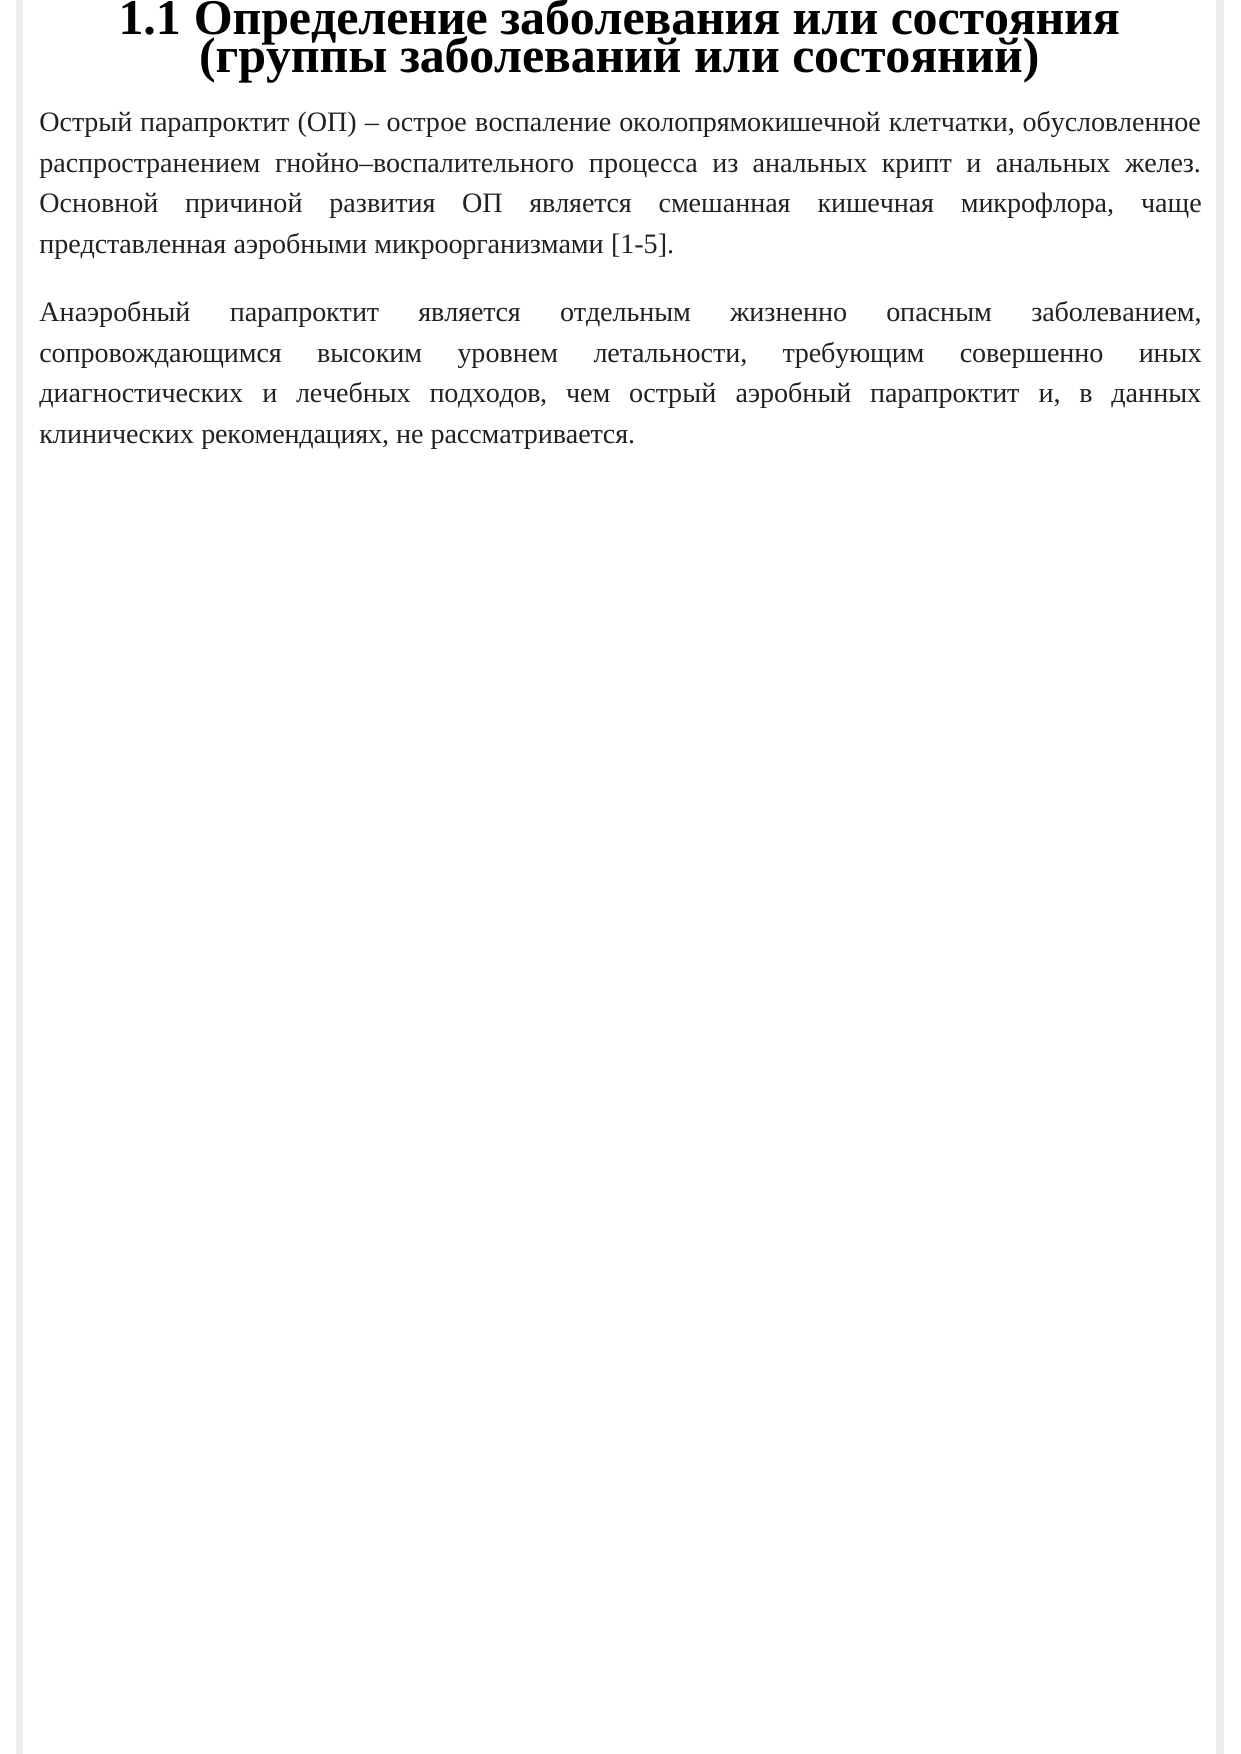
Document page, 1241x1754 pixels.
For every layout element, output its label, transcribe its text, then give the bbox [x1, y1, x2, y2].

list Определение заболевания или состояния (группы заболеваний или состояний) [118, 3, 1122, 83]
text Анаэробный парапроктит является отдельным жизненно опасным заболеванием, сопровождающимся высоким уровнем летальности, требующим совершенно иных диагностических и лечебных подходов, чем острый аэробный парапроктит и, в данных клинических рекомендациях, не рассматривается. [39, 296, 1201, 449]
text Острый парапроктит (ОП) – острое воспаление околопрямокишечной клетчатки, обусловленное распространением гнойно–воспалительного процесса из анальных крипт и анальных желез. Основной причиной развития ОП является смешанная кишечная микрофлора, чаще представленная аэробными микроорганизмами [1-5]. [39, 105, 1201, 259]
